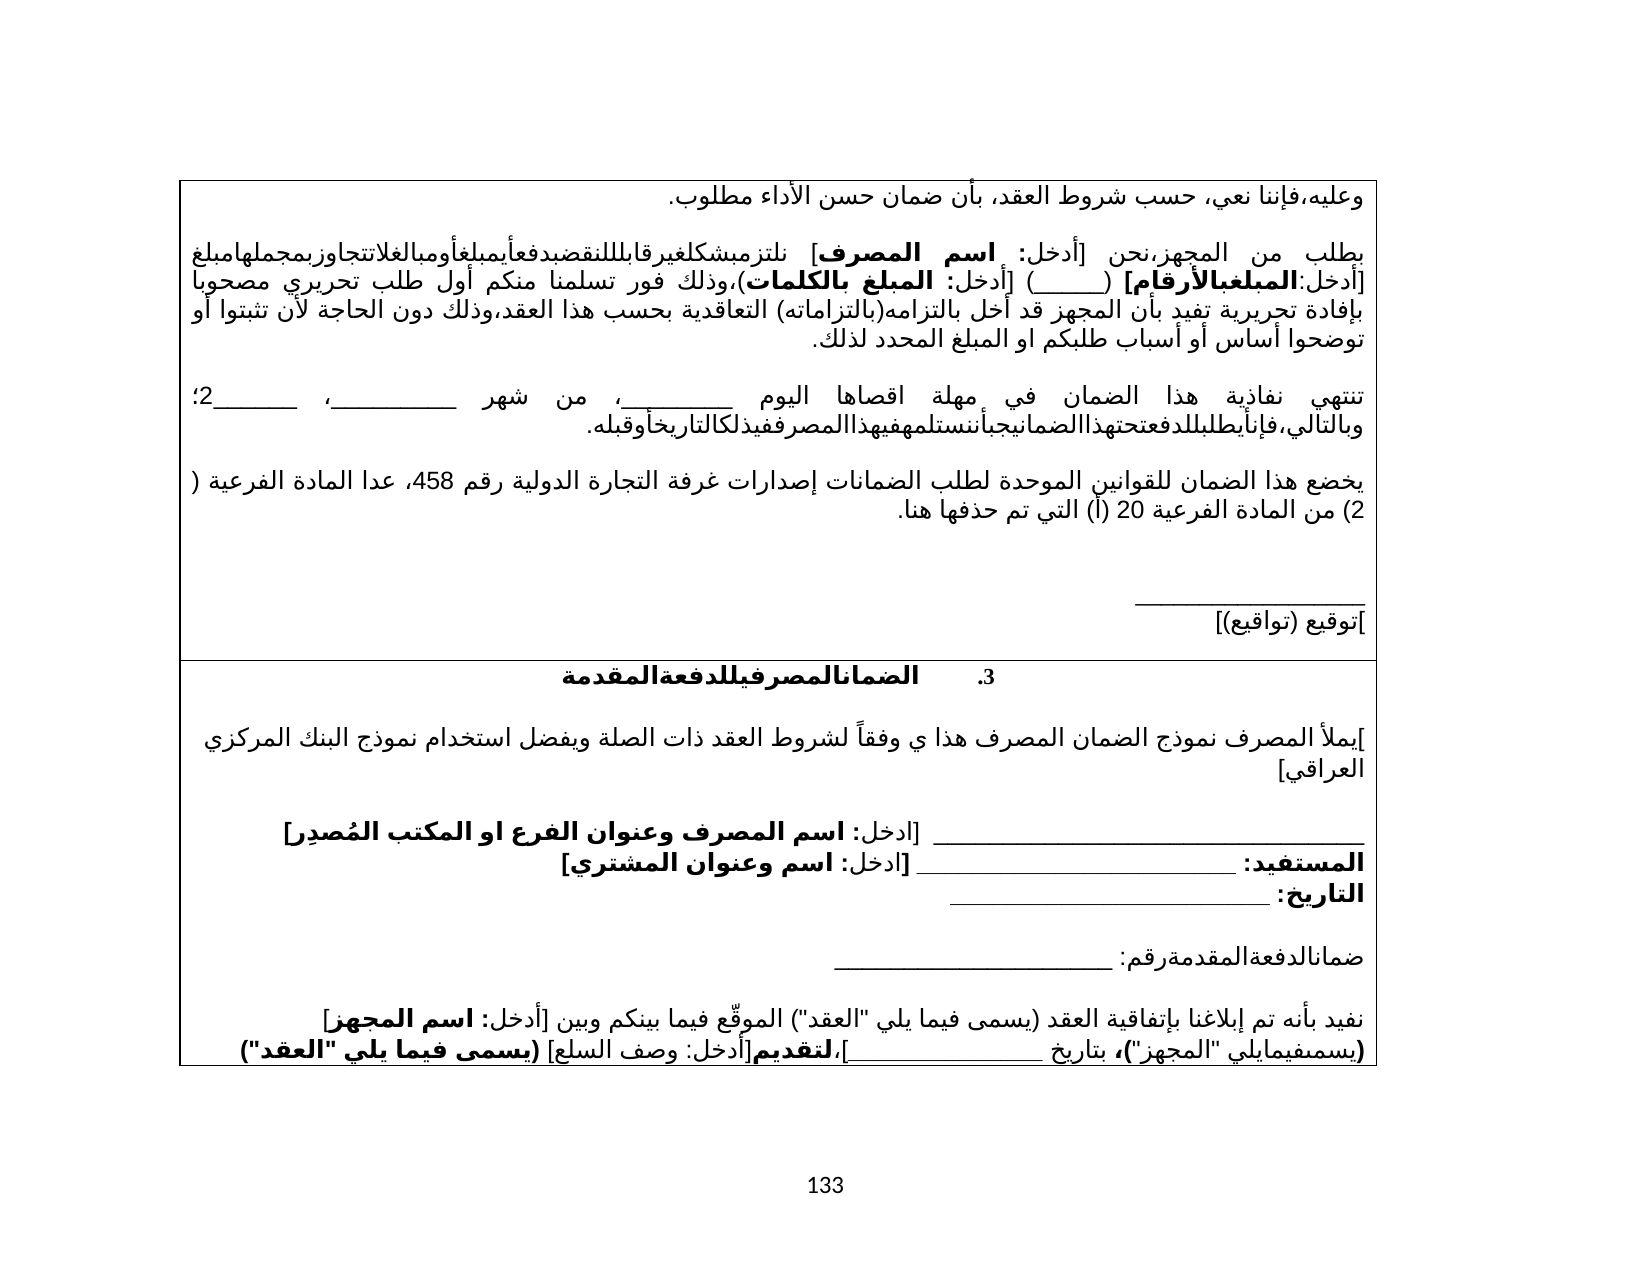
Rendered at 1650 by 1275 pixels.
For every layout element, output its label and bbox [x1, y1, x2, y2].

table_cell [181, 181, 1376, 660]
table_cell [181, 661, 1376, 1065]
